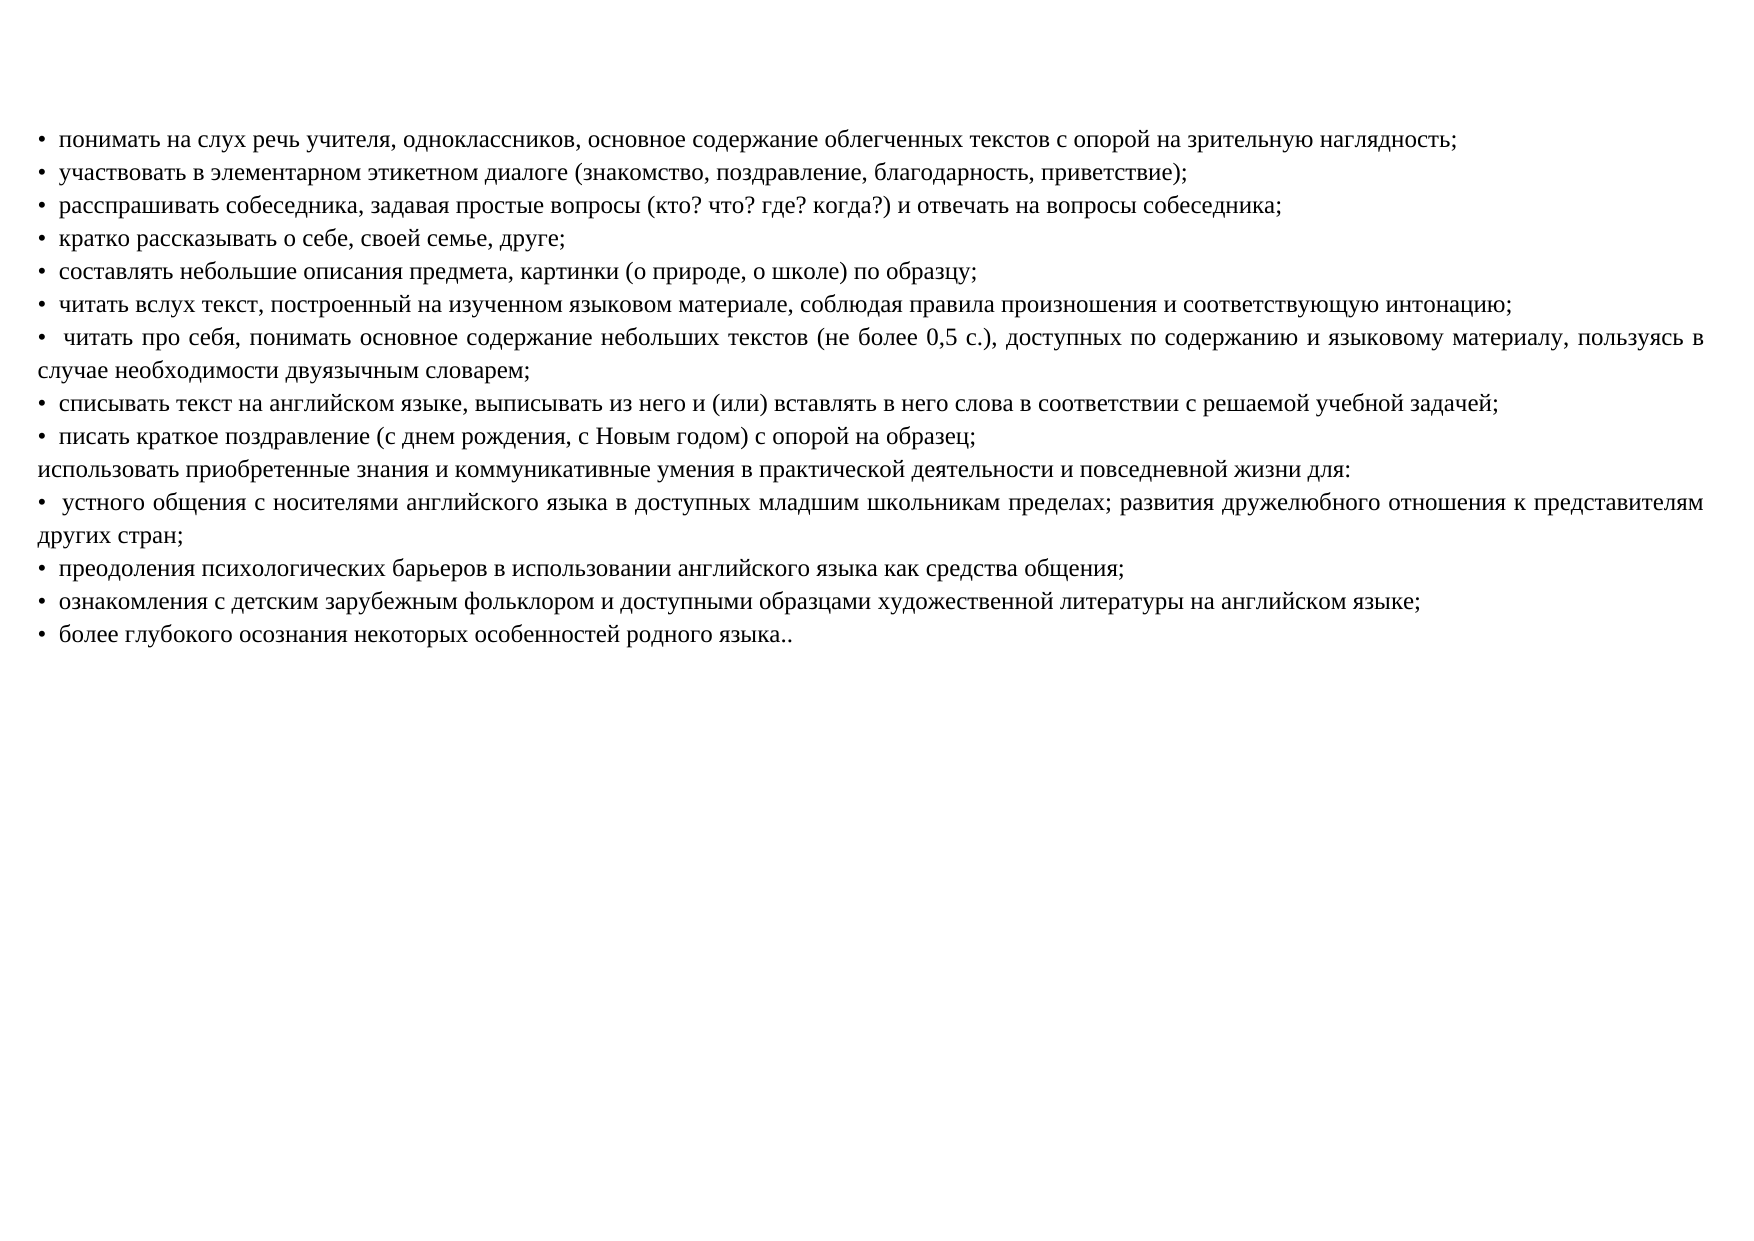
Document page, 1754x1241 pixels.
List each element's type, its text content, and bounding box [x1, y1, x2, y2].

list • писать краткое поздравление (с днем рождения, с Новым годом) с опорой на образец; [37, 421, 1706, 450]
list • составлять небольшие описания предмета, картинки (о природе, о школе) по образцу; [37, 256, 1706, 285]
list • читать про себя, понимать основное содержание небольших текстов (не более 0,5 с.), доступных по содержанию и языковому материалу, пользуясь в случае необходимости двуязычным словарем; [37, 322, 1706, 384]
list • кратко рассказывать о себе, своей семье, друге; [37, 223, 1706, 252]
list использовать приобретенные знания и коммуникативные умения в практической деятельности и повседневной жизни для: [37, 454, 1706, 483]
list • расспрашивать собеседника, задавая простые вопросы (кто? что? где? когда?) и отвечать на вопросы собеседника; [37, 190, 1706, 219]
list • более глубокого осознания некоторых особенностей родного языка.. [37, 619, 1706, 648]
list • ознакомления с детским зарубежным фольклором и доступными образцами художественной литературы на английском языке; [37, 586, 1706, 615]
list • читать вслух текст, построенный на изученном языковом материале, соблюдая правила произношения и соответствующую интонацию; [37, 289, 1706, 318]
list • участвовать в элементарном этикетном диалоге (знакомство, поздравление, благодарность, приветствие); [37, 157, 1706, 186]
list • преодоления психологических барьеров в использовании английского языка как средства общения; [37, 553, 1706, 582]
list • списывать текст на английском языке, выписывать из него и (или) вставлять в него слова в соответствии с решаемой учебной задачей; [37, 388, 1706, 417]
list • понимать на слух речь учителя, одноклассников, основное содержание облегченных текстов с опорой на зрительную наглядность; [37, 124, 1706, 153]
list • устного общения с носителями английского языка в доступных младшим школьникам пределах; развития дружелюбного отношения к представителям других стран; [37, 487, 1706, 549]
